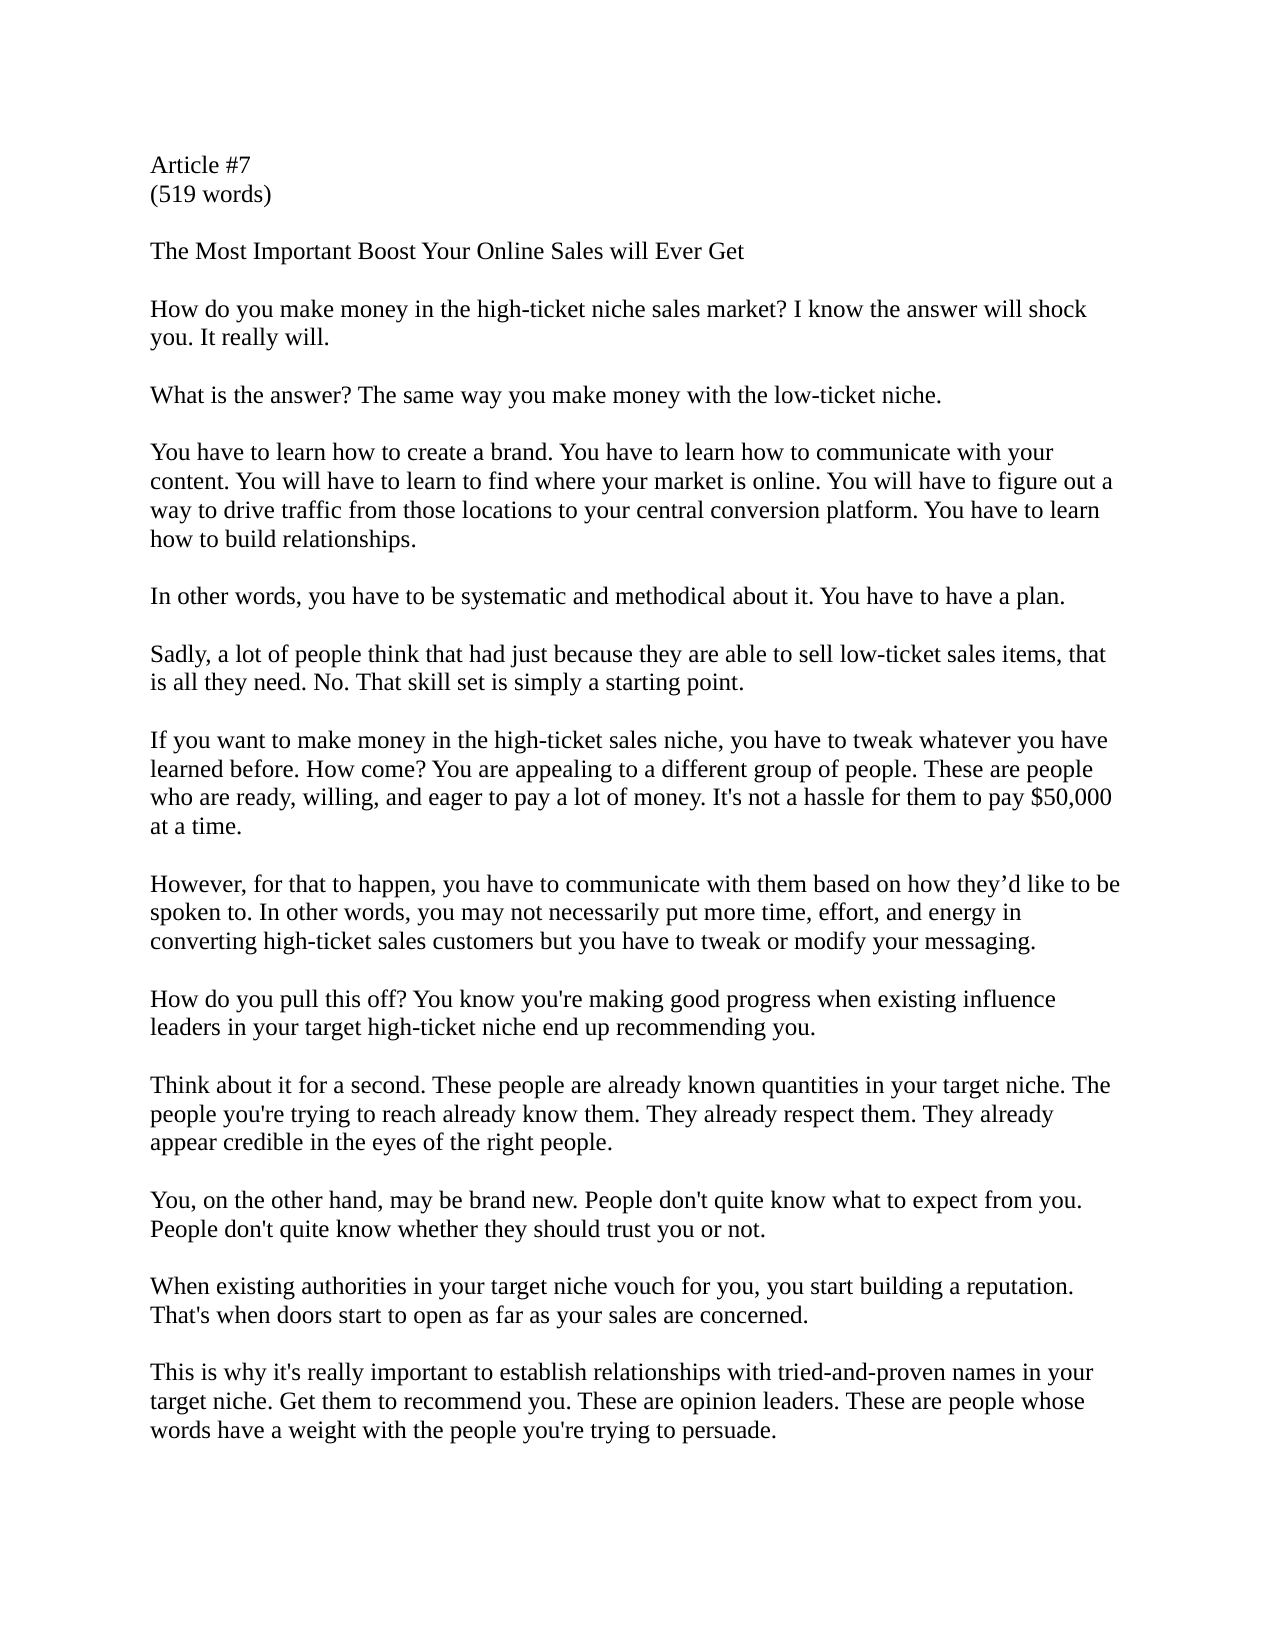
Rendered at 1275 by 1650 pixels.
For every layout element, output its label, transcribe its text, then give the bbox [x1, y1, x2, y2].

text When existing authorities in your target niche vouch for you, you start building a reputation. That's when doors start to open as far as your sales are concerned. [150, 1271, 1125, 1329]
text Article #7 [150, 150, 1125, 179]
text (519 words) [150, 179, 1125, 207]
text You, on the other hand, may be brand new. People don't quite know what to expect from you. People don't quite know whether they should trust you or not. [150, 1185, 1125, 1242]
text What is the answer? The same way you make money with the low-ticket niche. [150, 380, 1125, 409]
text If you want to make money in the high-ticket sales niche, you have to tweak whatever you have learned before. How come? You are appealing to a different group of people. These are people who are ready, willing, and eager to pay a lot of money. It's not a hassle for them to pay $50,000 at a time. [150, 725, 1125, 840]
text This is why it's really important to establish relationships with tried-and-proven names in your target niche. Get them to recommend you. These are opinion leaders. These are people whose words have a weight with the people you're trying to persuade. [150, 1357, 1125, 1444]
text Think about it for a second. These people are already known quantities in your target niche. The people you're trying to reach already know them. They already respect them. They already appear credible in the eyes of the right people. [150, 1070, 1125, 1156]
text Sadly, a lot of people think that had just because they are able to sell low-ticket sales items, that is all they need. No. That skill set is simply a starting point. [150, 639, 1125, 696]
text How do you make money in the high-ticket niche sales market? I know the answer will shock you. It really will. [150, 294, 1125, 351]
text How do you pull this off? You know you're making good progress when existing influence leaders in your target high-ticket niche end up recommending you. [150, 984, 1125, 1041]
text In other words, you have to be systematic and methodical about it. You have to have a plan. [150, 581, 1125, 610]
text The Most Important Boost Your Online Sales will Ever Get [150, 236, 1125, 265]
text You have to learn how to create a brand. You have to learn how to communicate with your content. You will have to learn to find where your market is online. You will have to figure out a way to drive traffic from those locations to your central conversion platform. You have to learn how to build relationships. [150, 437, 1125, 552]
text However, for that to happen, you have to communicate with them based on how they’d like to be spoken to. In other words, you may not necessarily put more time, effort, and energy in converting high-ticket sales customers but you have to tweak or modify your messaging. [150, 869, 1125, 955]
